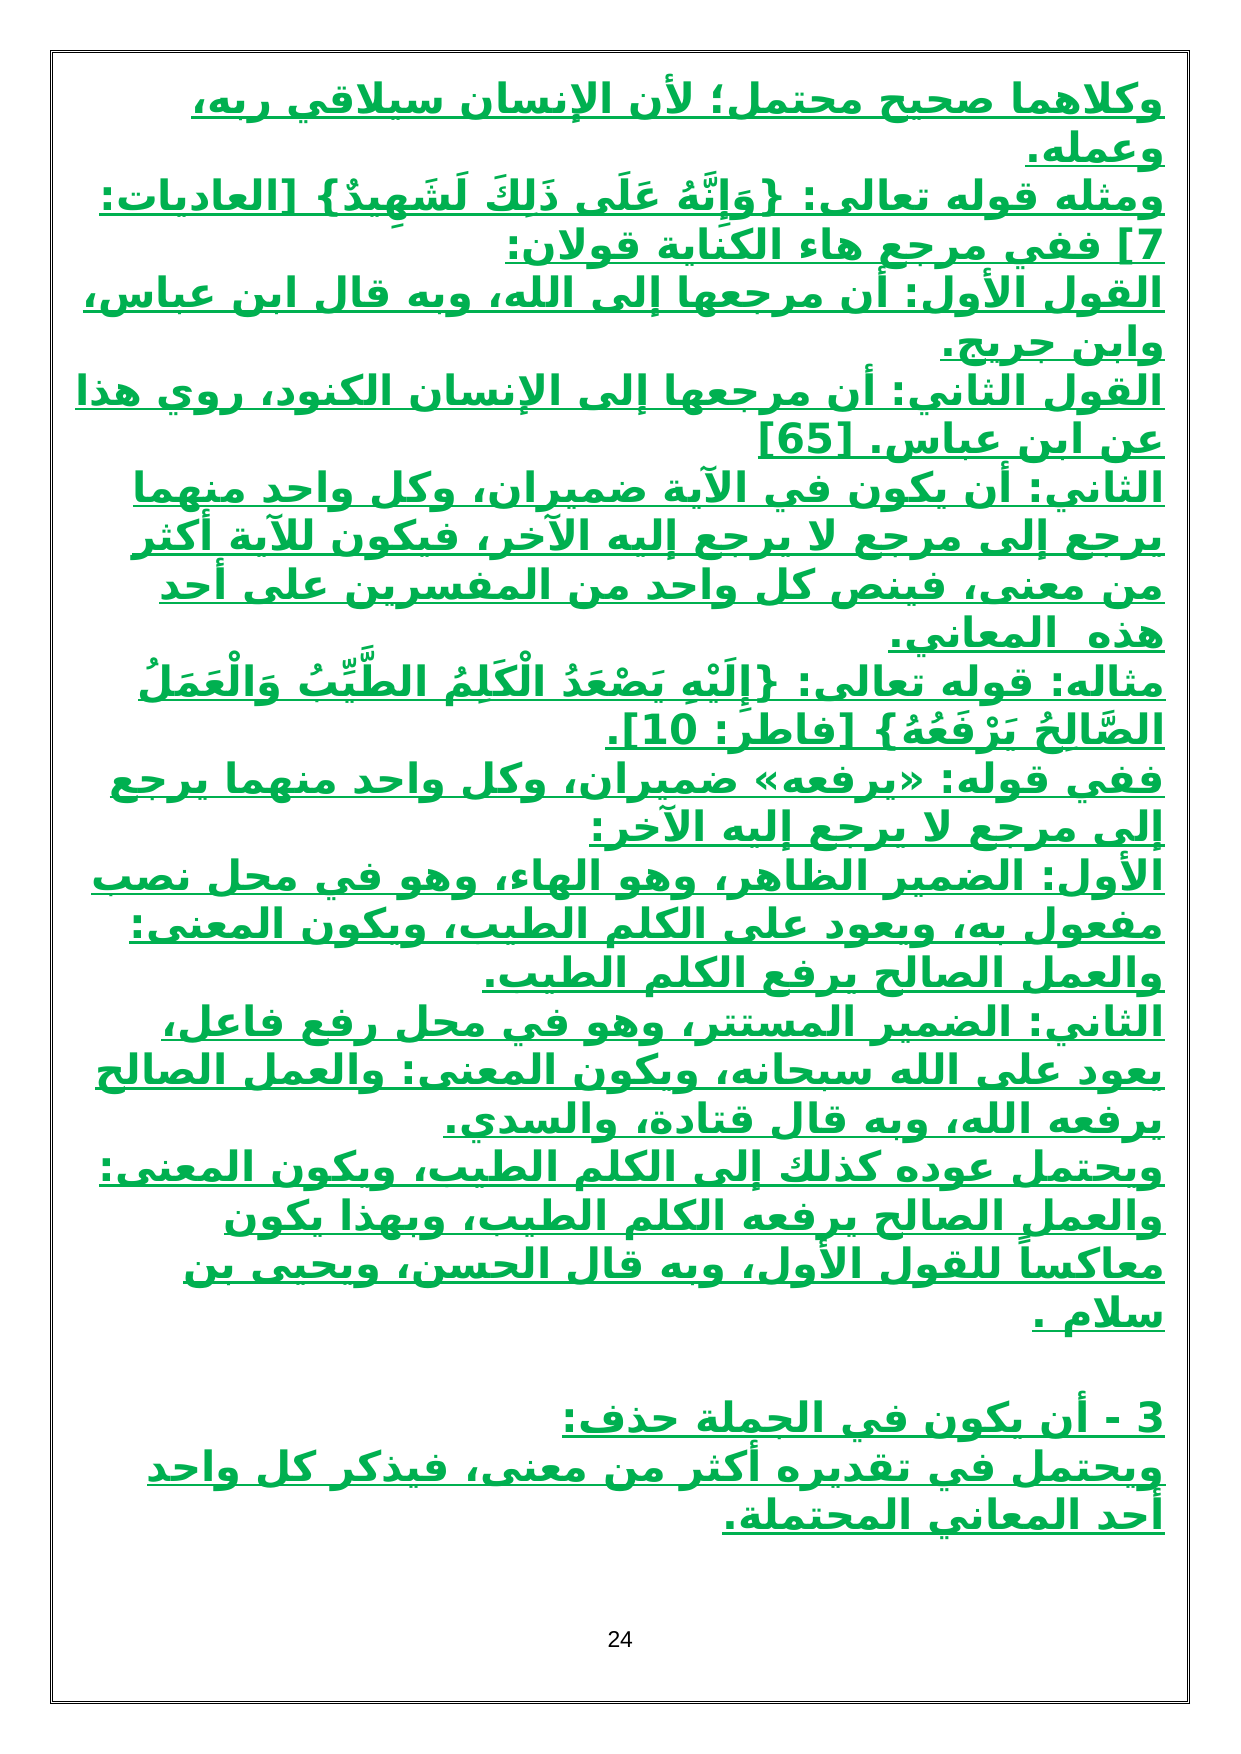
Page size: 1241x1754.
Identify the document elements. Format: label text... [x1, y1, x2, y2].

text القول الأول: أن مرجعها إلى الله، وبه قال ابن عباس، وابن جريج. [75, 269, 1165, 366]
text مثاله: قوله تعالى: {إِلَيْهِ يَصْعَدُ الْكَلِمُ الطَّيِّبُ وَالْعَمَلُ الصَّالِحُ يَرْفَعُهُ} [فاطر: 10]. [75, 657, 1165, 754]
text ويحتمل في تقديره أكثر من معنى، فيذكر كل واحد أحد المعاني المحتملة. [75, 1442, 1165, 1539]
text وكلاهما صحيح محتمل؛ لأن الإنسان سيلاقي ربه، وعمله. [75, 75, 1165, 172]
text 3 - أن يكون في الجملة حذف: [75, 1394, 1165, 1442]
text الأول: الضمير الظاهر، وهو الهاء، وهو في محل نصب مفعول به، ويعود على الكلم الطيب، ويكون المعنى: والعمل الصالح يرفع الكلم الطيب. [75, 852, 1165, 997]
text ففي قوله: «يرفعه» ضميران، وكل واحد منهما يرجع إلى مرجع لا يرجع إليه الآخر: [75, 754, 1165, 852]
text القول الثاني: أن مرجعها إلى الإنسان الكنود، روي هذا عن ابن عباس. [65] [75, 410, 1165, 463]
text ومثله قوله تعالى: {وَإِنَّهُ عَلَى ذَلِكَ لَشَهِيدٌ} [العاديات: 7] ففي مرجع هاء الكناية قولان: [75, 172, 1165, 269]
text ويحتمل عوده كذلك إلى الكلم الطيب، ويكون المعنى: والعمل الصالح يرفعه الكلم الطيب، وبهذا يكون معاكساً للقول الأول، وبه قال الحسن، ويحيى بن سلام . [75, 1143, 1165, 1337]
text القول الثاني: أن مرجعها إلى الإنسان الكنود، روي هذا عن ابن عباس. [65] [75, 366, 1165, 408]
text الثاني: أن يكون في الآية ضميران، وكل واحد منهما يرجع إلى مرجع لا يرجع إليه الآخر، فيكون للآية أكثر من معنى، فينص كل واحد من المفسرين على أحد هذه المعاني. [75, 463, 1165, 657]
text الثاني: الضمير المستتر، وهو في محل رفع فاعل، يعود على الله سبحانه، ويكون المعنى: والعمل الصالح يرفعه الله، وبه قال قتادة، والسدي. [75, 997, 1165, 1143]
